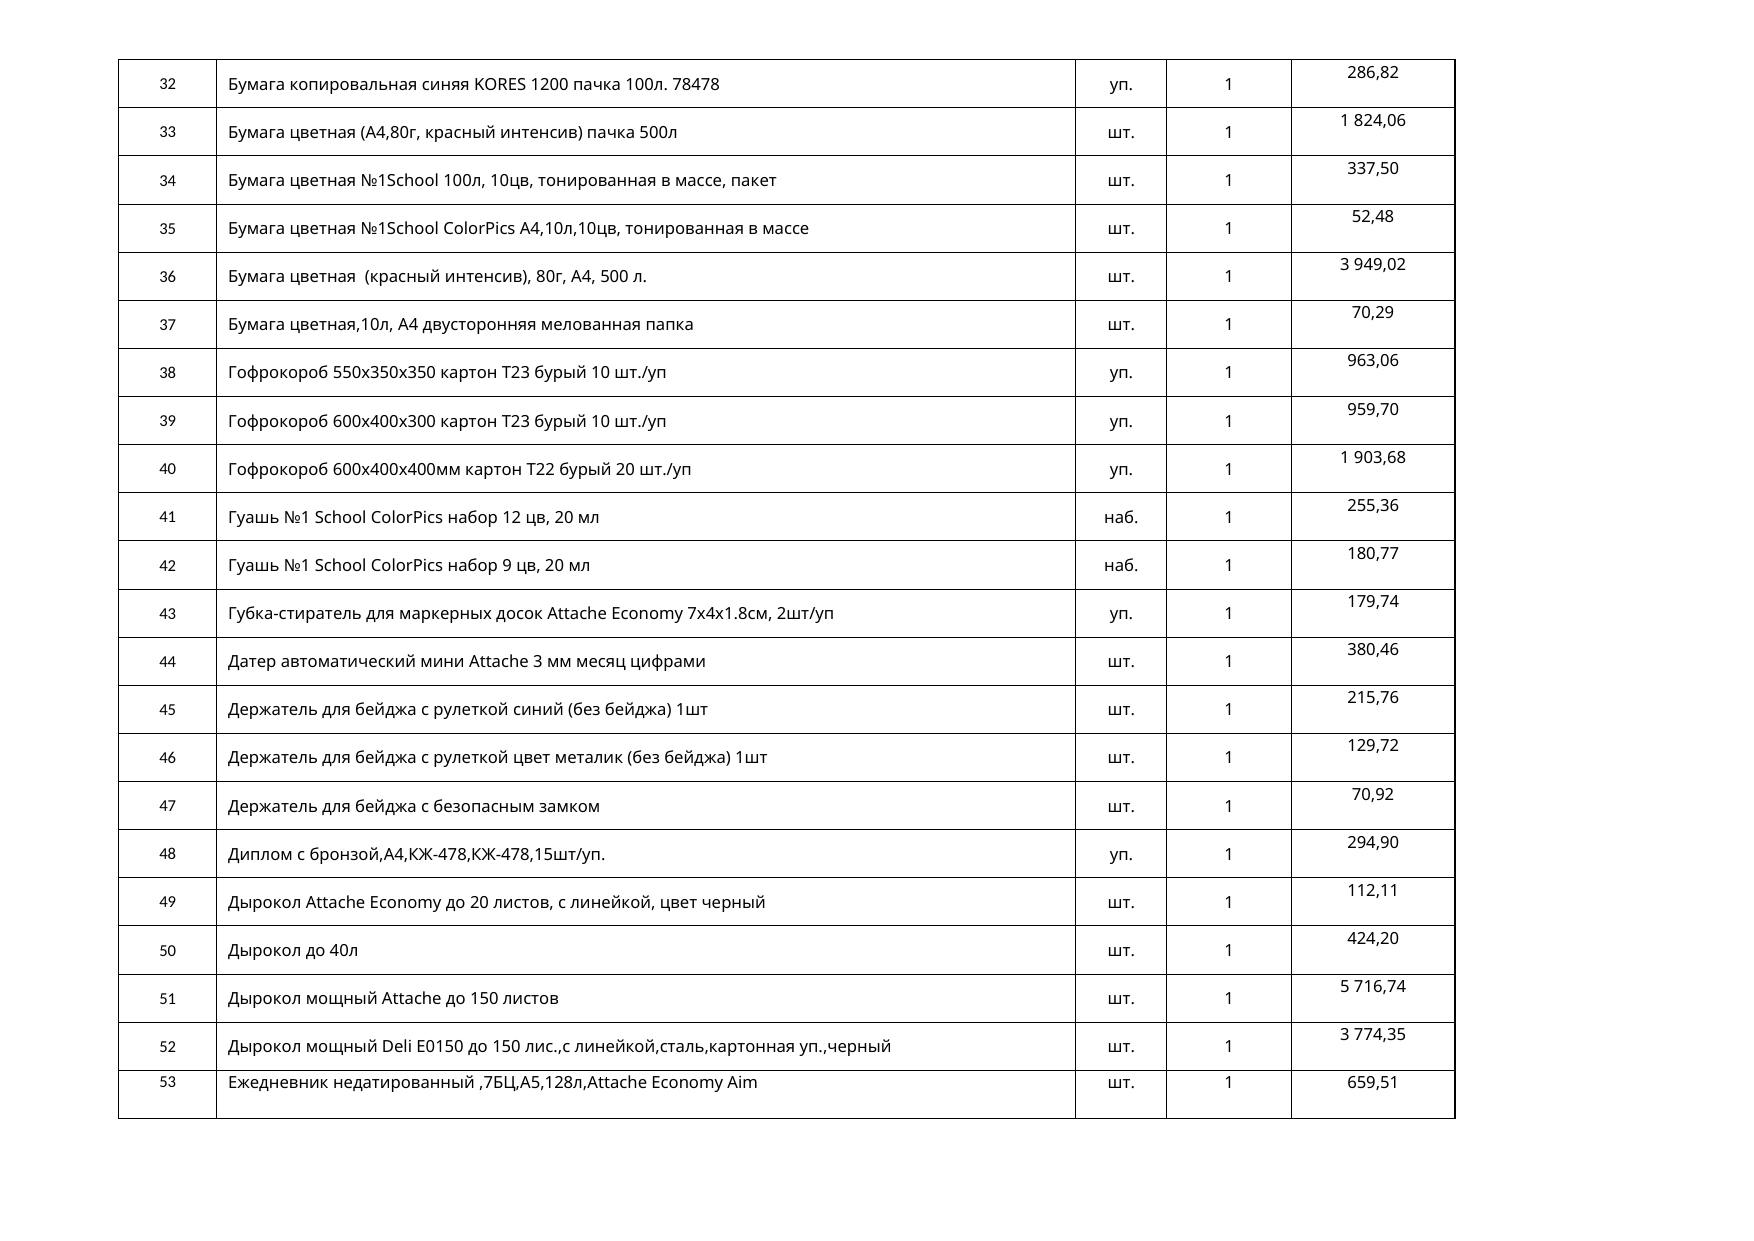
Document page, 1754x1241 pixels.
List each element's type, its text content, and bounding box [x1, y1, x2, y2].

table_cell Держатель для бейджа с рулеткой цвет металик (без бейджа) 1шт [217, 734, 1075, 781]
table_cell шт. [1076, 638, 1166, 685]
table_cell 380,46 [1292, 638, 1454, 685]
table_cell Дырокол до 40л [217, 926, 1075, 973]
table_cell шт. [1076, 975, 1166, 1022]
table_cell 43 [119, 590, 216, 637]
table_cell 1 [1167, 975, 1291, 1022]
table_cell 49 [119, 878, 216, 925]
table_cell 35 [119, 205, 216, 252]
table_cell 1 [1167, 60, 1291, 107]
table_cell 1 [1167, 734, 1291, 781]
table_cell 294,90 [1292, 830, 1454, 877]
table_cell 42 [119, 541, 216, 588]
table_cell 1 [1167, 782, 1291, 829]
table_cell 36 [119, 253, 216, 300]
table_cell 3 774,35 [1292, 1023, 1454, 1070]
table_cell 51 [119, 975, 216, 1022]
table_cell 215,76 [1292, 686, 1454, 733]
table_cell шт. [1076, 253, 1166, 300]
table_cell шт. [1076, 301, 1166, 348]
table_cell 180,77 [1292, 541, 1454, 588]
table_cell 70,29 [1292, 301, 1454, 348]
table_cell 1 [1167, 156, 1291, 203]
table_cell шт. [1076, 1071, 1166, 1118]
table_cell 34 [119, 156, 216, 203]
table_cell 52 [119, 1023, 216, 1070]
table_cell 959,70 [1292, 397, 1454, 444]
table_cell 45 [119, 686, 216, 733]
table_cell 963,06 [1292, 349, 1454, 396]
table_cell 38 [119, 349, 216, 396]
table_cell Датер автоматический мини Attache 3 мм месяц цифрами [217, 638, 1075, 685]
table_cell 46 [119, 734, 216, 781]
table_cell 40 [119, 445, 216, 492]
table_cell Дырокол мощный Attache до 150 листов [217, 975, 1075, 1022]
table_cell 424,20 [1292, 926, 1454, 973]
table_cell Держатель для бейджа с безопасным замком [217, 782, 1075, 829]
table_cell Держатель для бейджа с рулеткой синий (без бейджа) 1шт [217, 686, 1075, 733]
table_cell Губка-стиратель для маркерных досок Attache Economy 7x4x1.8cм, 2шт/уп [217, 590, 1075, 637]
table_cell 1 [1167, 1023, 1291, 1070]
table_cell наб. [1076, 493, 1166, 540]
table_cell шт. [1076, 108, 1166, 155]
table_cell шт. [1076, 156, 1166, 203]
table_cell уп. [1076, 445, 1166, 492]
table_cell 44 [119, 638, 216, 685]
table_cell 48 [119, 830, 216, 877]
table_cell 32 [119, 60, 216, 107]
table_cell Бумага цветная (красный интенсив), 80г, А4, 500 л. [217, 253, 1075, 300]
table_cell уп. [1076, 590, 1166, 637]
table_cell 1 903,68 [1292, 445, 1454, 492]
table_cell 1 [1167, 1071, 1291, 1118]
table_cell 1 [1167, 830, 1291, 877]
table_cell 1 [1167, 638, 1291, 685]
table_cell шт. [1076, 1023, 1166, 1070]
table_cell 5 716,74 [1292, 975, 1454, 1022]
table_cell 39 [119, 397, 216, 444]
table_cell 3 949,02 [1292, 253, 1454, 300]
table_cell Бумага цветная №1School ColorPics А4,10л,10цв, тонированная в массе [217, 205, 1075, 252]
table_cell 1 [1167, 445, 1291, 492]
table_cell 53 [119, 1071, 216, 1118]
table_cell Ежедневник недатированный ,7БЦ,А5,128л,Attache Economy Aim [217, 1071, 1075, 1118]
table_cell 1 [1167, 926, 1291, 973]
table_cell Гуашь №1 School ColorPics набор 9 цв, 20 мл [217, 541, 1075, 588]
table_cell Дырокол мощный Deli E0150 до 150 лис.,с линейкой,сталь,картонная уп.,черный [217, 1023, 1075, 1070]
table_cell 47 [119, 782, 216, 829]
table_cell уп. [1076, 60, 1166, 107]
table_cell 337,50 [1292, 156, 1454, 203]
table_cell Бумага цветная №1School 100л, 10цв, тонированная в массе, пакет [217, 156, 1075, 203]
table_cell 1 [1167, 686, 1291, 733]
table_cell 255,36 [1292, 493, 1454, 540]
table_cell шт. [1076, 734, 1166, 781]
table_cell 112,11 [1292, 878, 1454, 925]
table_cell шт. [1076, 926, 1166, 973]
table_cell 1 [1167, 397, 1291, 444]
table_cell 37 [119, 301, 216, 348]
table_cell Гофрокороб 550х350х350 картон Т23 бурый 10 шт./уп [217, 349, 1075, 396]
table_cell уп. [1076, 397, 1166, 444]
table_cell уп. [1076, 830, 1166, 877]
table_cell 129,72 [1292, 734, 1454, 781]
table_cell шт. [1076, 686, 1166, 733]
table_cell 1 [1167, 349, 1291, 396]
table_cell 52,48 [1292, 205, 1454, 252]
table_cell Дырокол Attache Economy до 20 листов, с линейкой, цвет черный [217, 878, 1075, 925]
table_cell 41 [119, 493, 216, 540]
table_cell наб. [1076, 541, 1166, 588]
table_cell 1 [1167, 301, 1291, 348]
table_cell 1 824,06 [1292, 108, 1454, 155]
table_cell 1 [1167, 253, 1291, 300]
table_cell Гофрокороб 600х400х400мм картон Т22 бурый 20 шт./уп [217, 445, 1075, 492]
table_cell Бумага цветная (А4,80г, красный интенсив) пачка 500л [217, 108, 1075, 155]
table_cell Бумага цветная,10л, А4 двусторонняя мелованная папка [217, 301, 1075, 348]
table_cell Гофрокороб 600х400х300 картон Т23 бурый 10 шт./уп [217, 397, 1075, 444]
table_cell 1 [1167, 541, 1291, 588]
table_cell шт. [1076, 205, 1166, 252]
table_cell Диплом с бронзой,А4,КЖ-478,КЖ-478,15шт/уп. [217, 830, 1075, 877]
table_cell 1 [1167, 493, 1291, 540]
table_cell 33 [119, 108, 216, 155]
table_cell Бумага копировальная синяя KORES 1200 пачка 100л. 78478 [217, 60, 1075, 107]
table_cell 286,82 [1292, 60, 1454, 107]
table_cell 1 [1167, 205, 1291, 252]
table_cell 50 [119, 926, 216, 973]
table_cell 1 [1167, 108, 1291, 155]
table_cell уп. [1076, 349, 1166, 396]
table_cell шт. [1076, 782, 1166, 829]
table_cell 1 [1167, 590, 1291, 637]
table_cell Гуашь №1 School ColorPics набор 12 цв, 20 мл [217, 493, 1075, 540]
table_cell 659,51 [1292, 1071, 1454, 1118]
table_cell 70,92 [1292, 782, 1454, 829]
table_cell 1 [1167, 878, 1291, 925]
table_cell 179,74 [1292, 590, 1454, 637]
table_cell шт. [1076, 878, 1166, 925]
